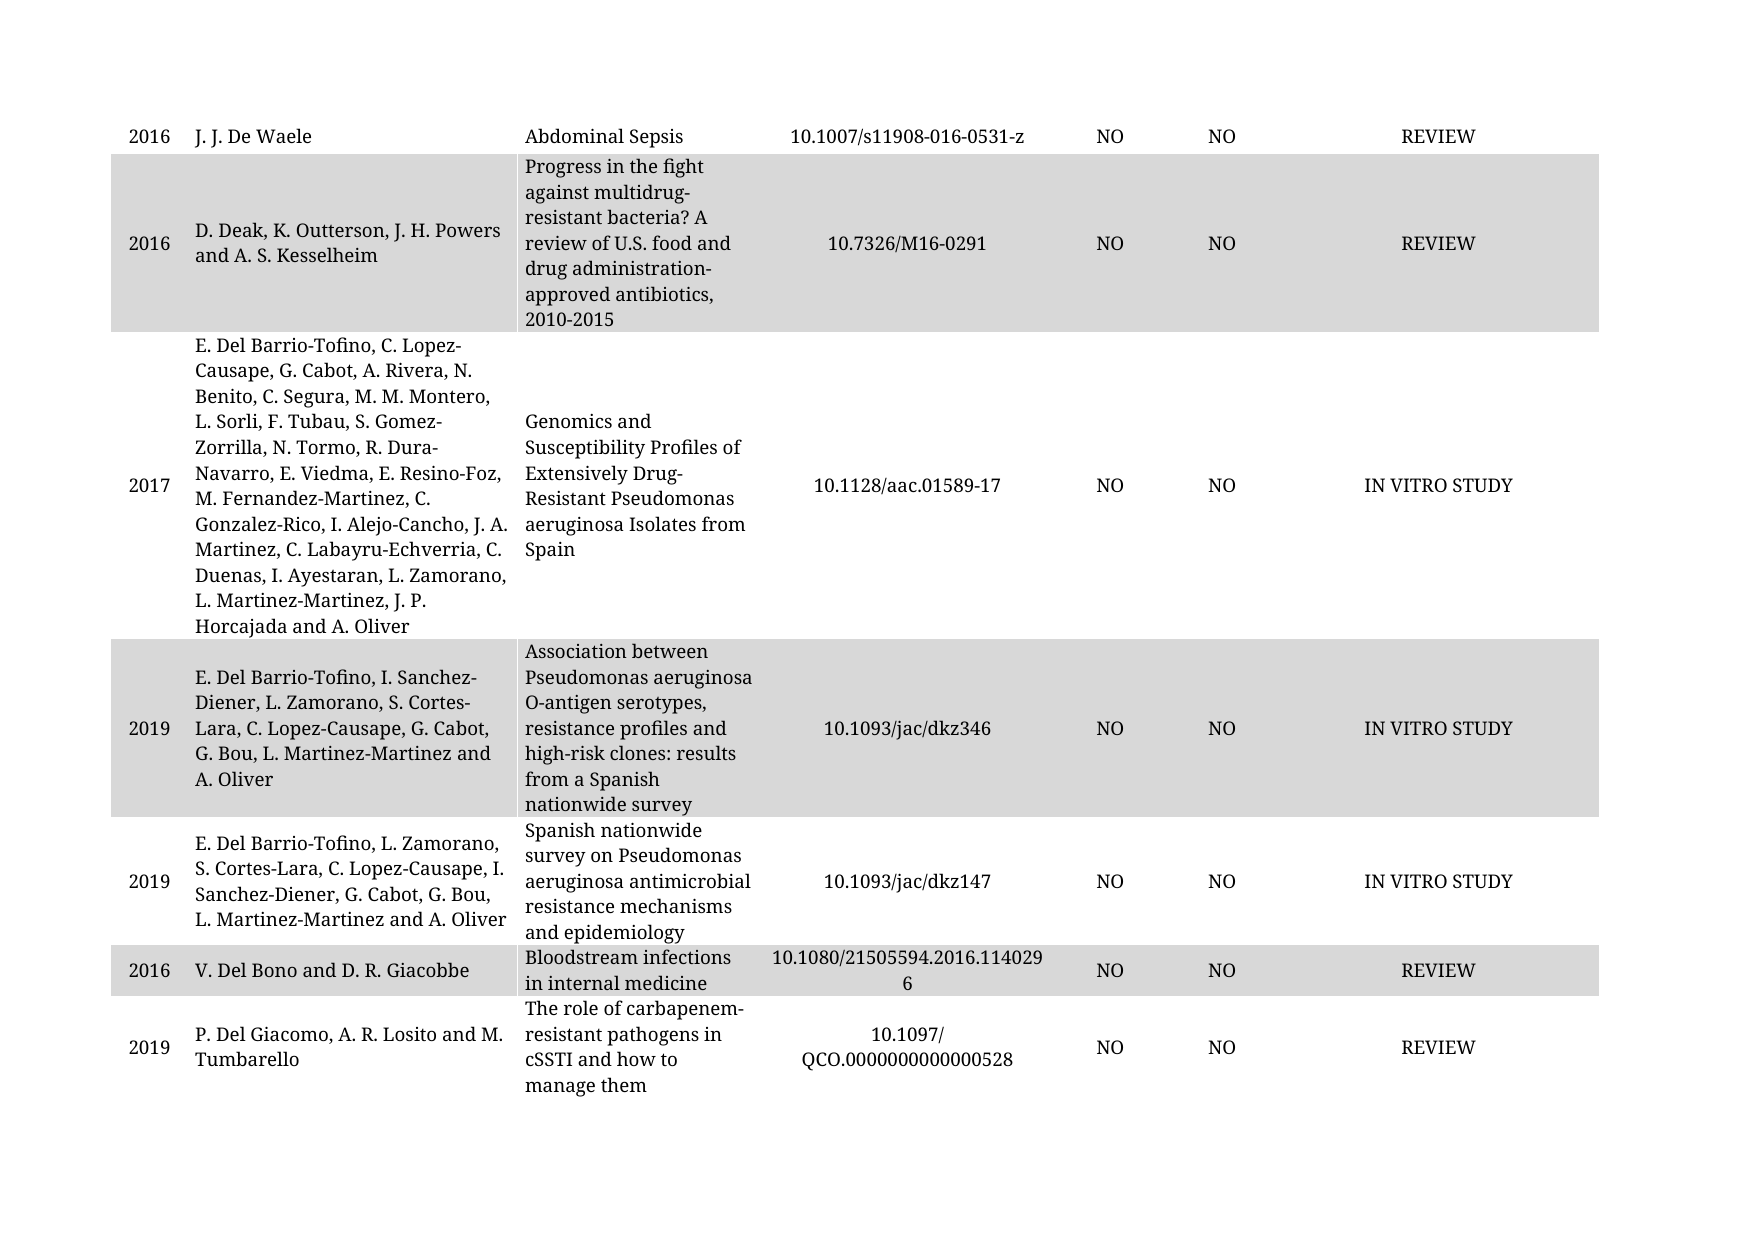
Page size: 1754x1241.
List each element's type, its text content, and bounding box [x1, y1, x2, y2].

table_cell NO [1166, 817, 1278, 945]
table_cell D. Deak, K. Outterson, J. H. Powers and A. S. Kesselheim [188, 154, 517, 332]
table_cell NO [1054, 996, 1166, 1098]
table_cell 2019 [111, 639, 188, 817]
table_cell 2017 [111, 332, 188, 638]
table_cell J. J. De Waele [188, 118, 517, 153]
table_cell NO [1166, 945, 1278, 996]
table_cell 10.1080/21505594.2016.1140296 [761, 945, 1054, 996]
table_cell REVIEW [1278, 945, 1599, 996]
table_cell V. Del Bono and D. R. Giacobbe [188, 945, 517, 996]
table_cell 2019 [111, 817, 188, 945]
table_cell Progress in the fight against multidrug-resistant bacteria? A review of U.S. food and drug administration-approved antibiotics, 2010-2015 [518, 154, 761, 332]
table_cell 10.1093/jac/dkz147 [761, 817, 1054, 945]
table_cell NO [1054, 154, 1166, 332]
table_cell REVIEW [1278, 996, 1599, 1098]
table_cell NO [1054, 118, 1166, 153]
table_cell 10.1007/s11908-016-0531-z [761, 118, 1054, 153]
table_cell IN VITRO STUDY [1278, 817, 1599, 945]
table_cell E. Del Barrio-Tofino, I. Sanchez-Diener, L. Zamorano, S. Cortes-Lara, C. Lopez-Causape, G. Cabot, G. Bou, L. Martinez-Martinez and A. Oliver [188, 639, 517, 817]
table_cell 10.1093/jac/dkz346 [761, 639, 1054, 817]
table_cell NO [1054, 332, 1166, 638]
table_cell NO [1166, 154, 1278, 332]
table_cell 10.1097/QCO.0000000000000528 [761, 996, 1054, 1098]
table_cell E. Del Barrio-Tofino, C. Lopez-Causape, G. Cabot, A. Rivera, N. Benito, C. Segura, M. M. Montero, L. Sorli, F. Tubau, S. Gomez-Zorrilla, N. Tormo, R. Dura-Navarro, E. Viedma, E. Resino-Foz, M. Fernandez-Martinez, C. Gonzalez-Rico, I. Alejo-Cancho, J. A. Martinez, C. Labayru-Echverria, C. Duenas, I. Ayestaran, L. Zamorano, L. Martinez-Martinez, J. P. Horcajada and A. Oliver [188, 332, 517, 638]
table_cell REVIEW [1278, 154, 1599, 332]
table_cell NO [1166, 996, 1278, 1098]
table_cell Genomics and Susceptibility Profiles of Extensively Drug-Resistant Pseudomonas aeruginosa Isolates from Spain [518, 332, 761, 638]
table_cell NO [1054, 817, 1166, 945]
table_cell 2019 [111, 996, 188, 1098]
table_cell Abdominal Sepsis [518, 118, 761, 153]
table_cell P. Del Giacomo, A. R. Losito and M. Tumbarello [188, 996, 517, 1098]
table_cell 2016 [111, 154, 188, 332]
table_cell 10.1128/aac.01589-17 [761, 332, 1054, 638]
table_cell Bloodstream infections in internal medicine [518, 945, 761, 996]
table_cell NO [1166, 332, 1278, 638]
table_cell IN VITRO STUDY [1278, 639, 1599, 817]
table_cell NO [1166, 118, 1278, 153]
table_cell 2016 [111, 945, 188, 996]
table_cell 10.7326/M16-0291 [761, 154, 1054, 332]
table_cell REVIEW [1278, 118, 1599, 153]
table_cell NO [1054, 639, 1166, 817]
table_cell Association between Pseudomonas aeruginosa O-antigen serotypes, resistance profiles and high-risk clones: results from a Spanish nationwide survey [518, 639, 761, 817]
table_cell NO [1054, 945, 1166, 996]
table_cell E. Del Barrio-Tofino, L. Zamorano, S. Cortes-Lara, C. Lopez-Causape, I. Sanchez-Diener, G. Cabot, G. Bou, L. Martinez-Martinez and A. Oliver [188, 817, 517, 945]
table_cell IN VITRO STUDY [1278, 332, 1599, 638]
table_cell Spanish nationwide survey on Pseudomonas aeruginosa antimicrobial resistance mechanisms and epidemiology [518, 817, 761, 945]
table_cell NO [1166, 639, 1278, 817]
table_cell The role of carbapenem-resistant pathogens in cSSTI and how to manage them [518, 996, 761, 1098]
table_cell 2016 [111, 118, 188, 153]
